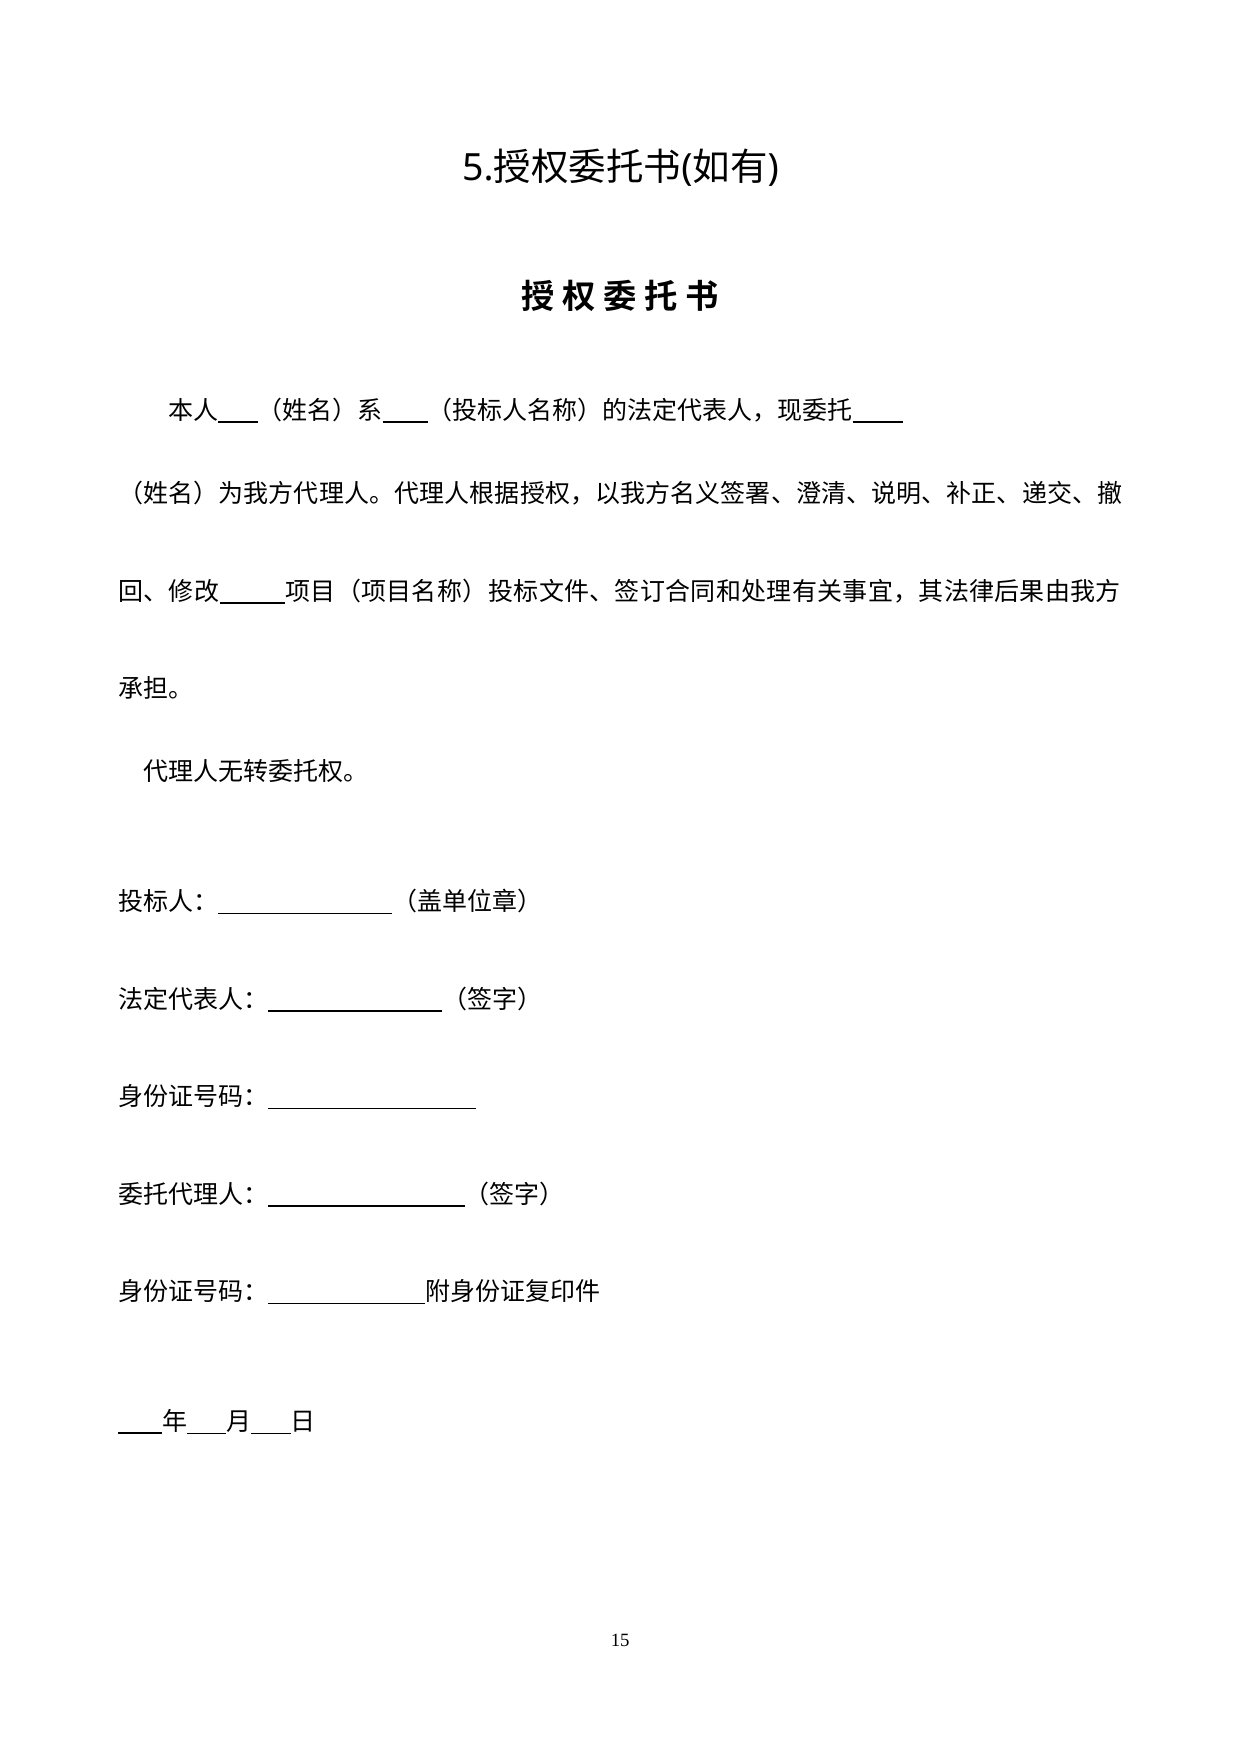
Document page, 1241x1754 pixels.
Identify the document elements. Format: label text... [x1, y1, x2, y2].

text 授 权 委 托 书 [118, 262, 1122, 327]
text 投标人： （盖单位章） [118, 867, 1122, 932]
text 本人 （姓名）系 （投标人名称）的法定代表人，现委托 [118, 376, 1122, 441]
text 法定代表人： （签字） [118, 965, 1122, 1030]
text 年 月 日 [118, 1387, 1122, 1452]
text 身份证号码： [118, 1062, 1122, 1127]
text （姓名）为我方代理人。代理人根据授权，以我方名义签署、澄清、说明、补正、递交、撤回、修改 项目（项目名称）投标文件、签订合同和处理有关事宜，其法律后果由我方承担。 [118, 459, 1122, 719]
text 5.授权委托书(如有) [118, 132, 1122, 197]
text 委托代理人： （签字） [118, 1160, 1122, 1225]
text 身份证号码： 附身份证复印件 [118, 1257, 1122, 1322]
text 代理人无转委托权。 [118, 737, 1122, 802]
